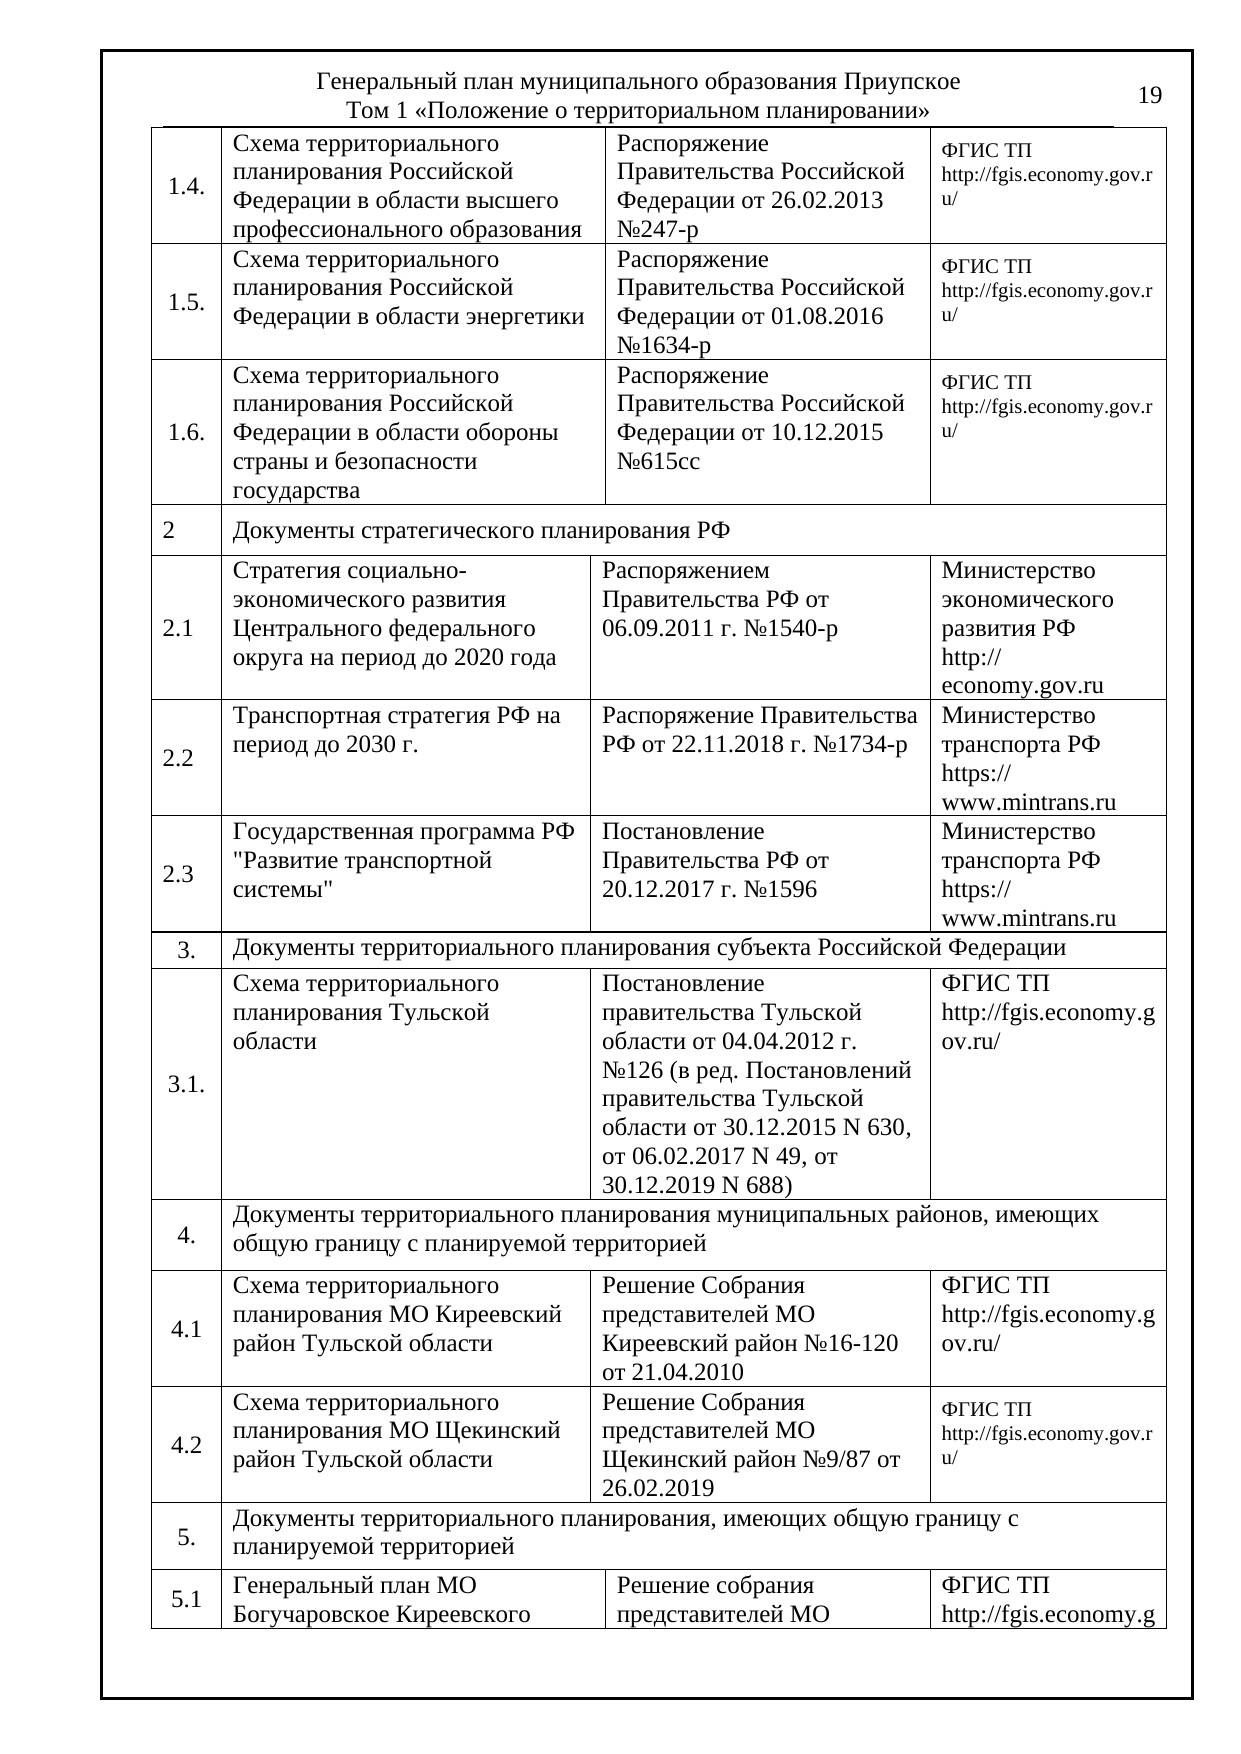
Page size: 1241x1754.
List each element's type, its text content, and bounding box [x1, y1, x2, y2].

table_cell ФГИС ТП http://fgis.economy.gov.ru/ [931, 244, 1166, 359]
table_cell 5. [152, 1503, 221, 1569]
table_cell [931, 128, 1166, 243]
table_cell Министерство транспорта РФ https://www.mintrans.ru [931, 816, 1166, 931]
table_cell Постановление правительства Тульской области от 04.04.2012 г. №126 (в ред. Постановлений правительства Тульской области от 30.12.2015 N 630, от 06.02.2017 N 49, от 30.12.2019 N 688) [591, 969, 930, 1198]
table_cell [222, 1570, 605, 1628]
table_cell 3.1. [152, 969, 221, 1198]
table_cell 1.6. [152, 360, 221, 503]
table_cell 5.1 [152, 1570, 221, 1628]
table_cell 2.3 [152, 816, 221, 931]
table_cell ФГИС ТП http://fgis.economy.gov.ru/ [931, 360, 1166, 503]
table_cell Стратегия социально-экономического развития Центрального федерального округа на период до 2020 года [222, 556, 590, 699]
table_cell Решение Собрания представителей МО Киреевский район №16-120 от 21.04.2010 [591, 1271, 930, 1386]
table_cell ФГИС ТП http://fgis.economy.gov.ru/ [931, 1387, 1166, 1502]
table_cell Схема территориального планирования Российской Федерации в области высшего профессионального образования [222, 128, 605, 243]
table_cell 1.4. [152, 128, 221, 243]
table_cell Документы территориального планирования субъекта Российской Федерации [222, 933, 1166, 967]
table_cell 2 [152, 505, 221, 554]
table_cell Распоряжение Правительства Российской Федерации от 10.12.2015 №615сс [606, 360, 930, 503]
table_cell ФГИС ТП http://fgis.economy.gov.ru/ [931, 969, 1166, 1198]
table_cell Государственная программа РФ "Развитие транспортной системы" [222, 816, 590, 931]
table_cell ФГИС ТП http://fgis.economy.gov.ru/ [931, 1271, 1166, 1386]
table_cell Схема территориального планирования МО Щекинский район Тульской области [222, 1387, 590, 1502]
table_cell Схема территориального планирования Российской Федерации в области обороны страны и безопасности государства [222, 360, 605, 503]
table_cell 3. [152, 933, 221, 967]
table_cell Схема территориального планирования Тульской области [222, 969, 590, 1198]
table_cell Схема территориального планирования МО Киреевский район Тульской области [222, 1271, 590, 1386]
table_cell Схема территориального планирования Российской Федерации в области энергетики [222, 244, 605, 359]
table_cell Документы территориального планирования муниципальных районов, имеющих общую границу с планируемой территорией [222, 1200, 1166, 1269]
table_cell Министерство экономического развития РФ http://economy.gov.ru [931, 556, 1166, 699]
table_cell 2.1 [152, 556, 221, 699]
table_cell Распоряжением Правительства РФ от 06.09.2011 г. №1540-р [591, 556, 930, 699]
table_cell 4.1 [152, 1271, 221, 1386]
table_cell 4.2 [152, 1387, 221, 1502]
table_cell Транспортная стратегия РФ на период до 2030 г. [222, 700, 590, 815]
table_cell Документы территориального планирования, имеющих общую границу с планируемой территорией [222, 1503, 1166, 1569]
table_cell 1.5. [152, 244, 221, 359]
table_cell Распоряжение Правительства Российской Федерации от 26.02.2013 №247-р [606, 128, 930, 243]
table_cell Распоряжение Правительства РФ от 22.11.2018 г. №1734-р [591, 700, 930, 815]
table_cell Документы стратегического планирования РФ [222, 505, 1166, 554]
table_cell Министерство транспорта РФ https://www.mintrans.ru [931, 700, 1166, 815]
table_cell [606, 1570, 930, 1628]
table_cell 2.2 [152, 700, 221, 815]
table_cell Постановление Правительства РФ от 20.12.2017 г. №1596 [591, 816, 930, 931]
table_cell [931, 1570, 1166, 1628]
table_cell 4. [152, 1200, 221, 1269]
table_cell Распоряжение Правительства Российской Федерации от 01.08.2016 №1634-р [606, 244, 930, 359]
table_cell Решение Собрания представителей МО Щекинский район №9/87 от 26.02.2019 [591, 1387, 930, 1502]
